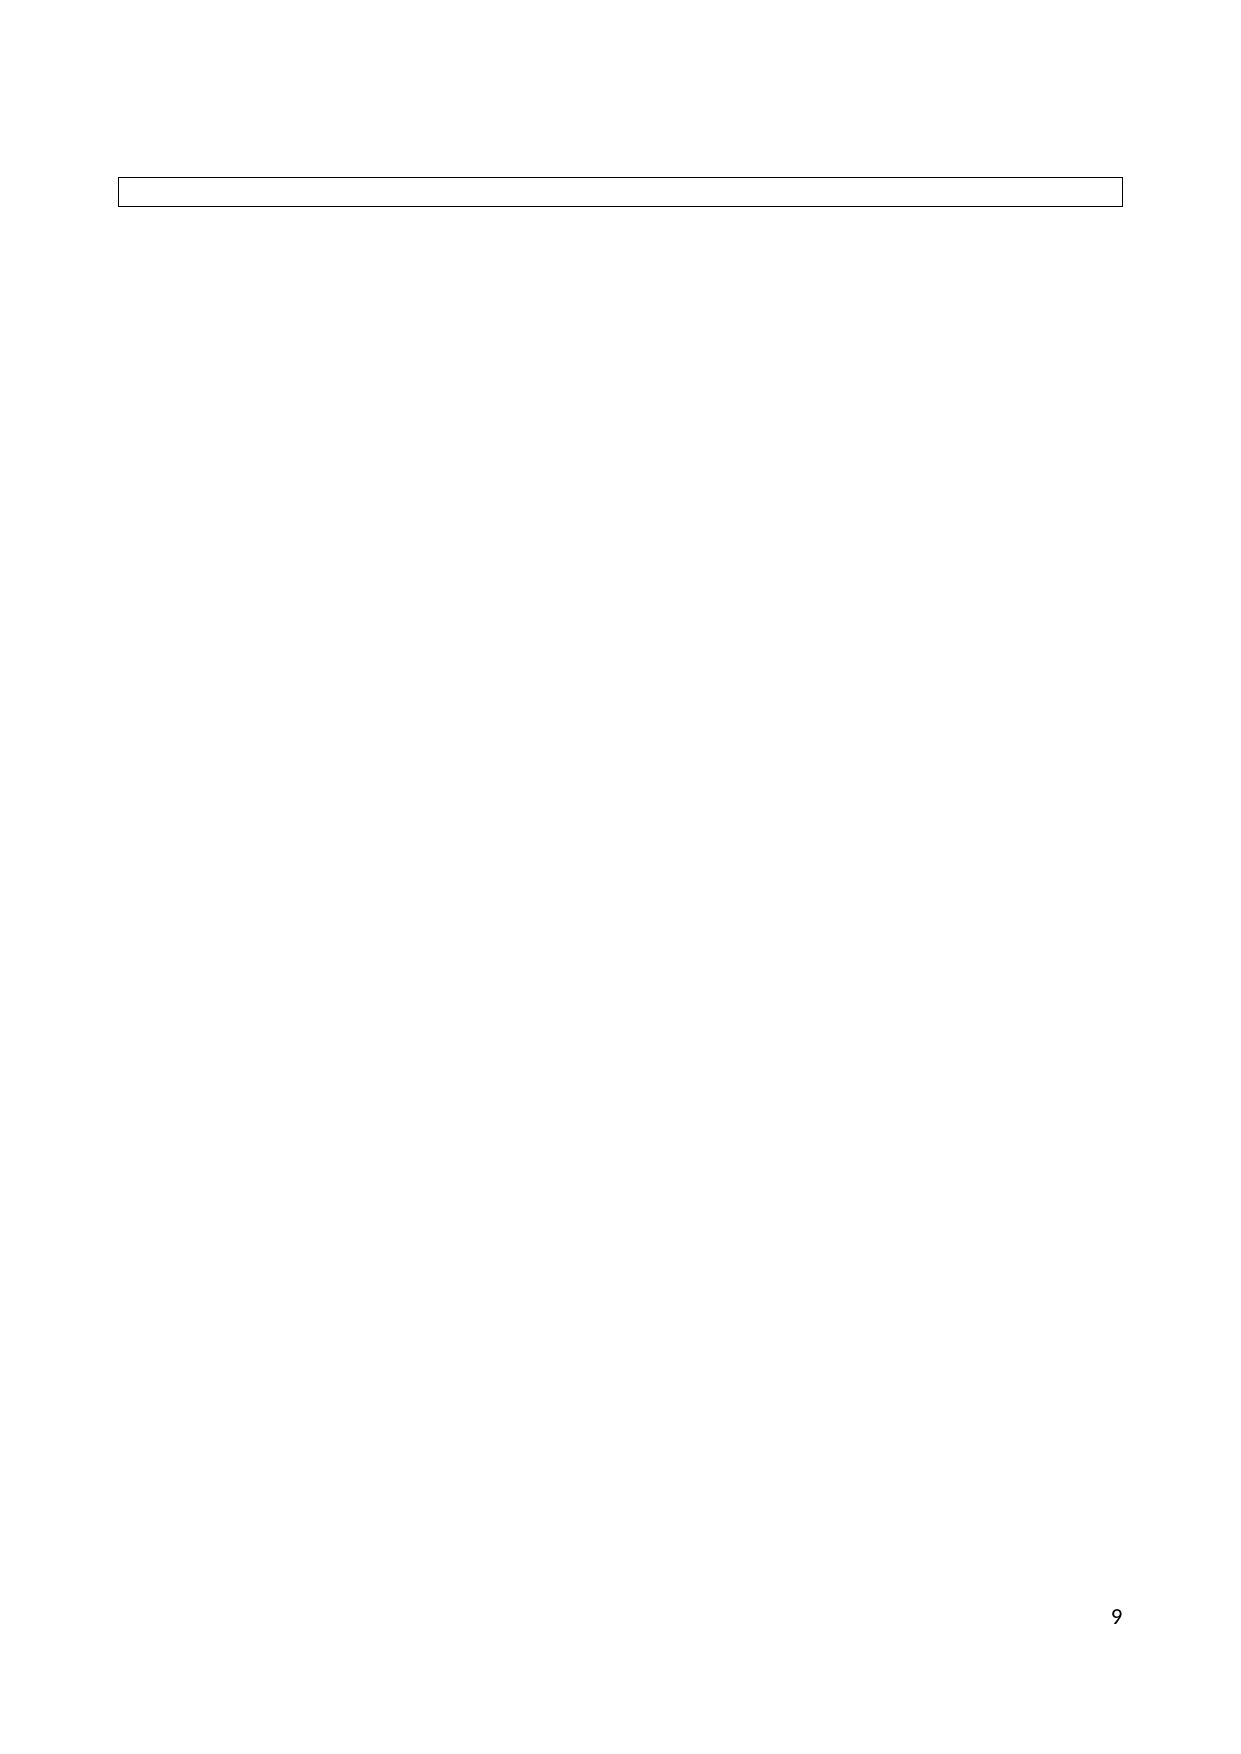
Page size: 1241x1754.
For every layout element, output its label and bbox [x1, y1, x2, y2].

table_cell [194, 178, 766, 206]
table_cell [119, 178, 174, 206]
table_cell [174, 178, 194, 206]
table_cell [945, 178, 1122, 206]
table_cell [766, 178, 944, 206]
